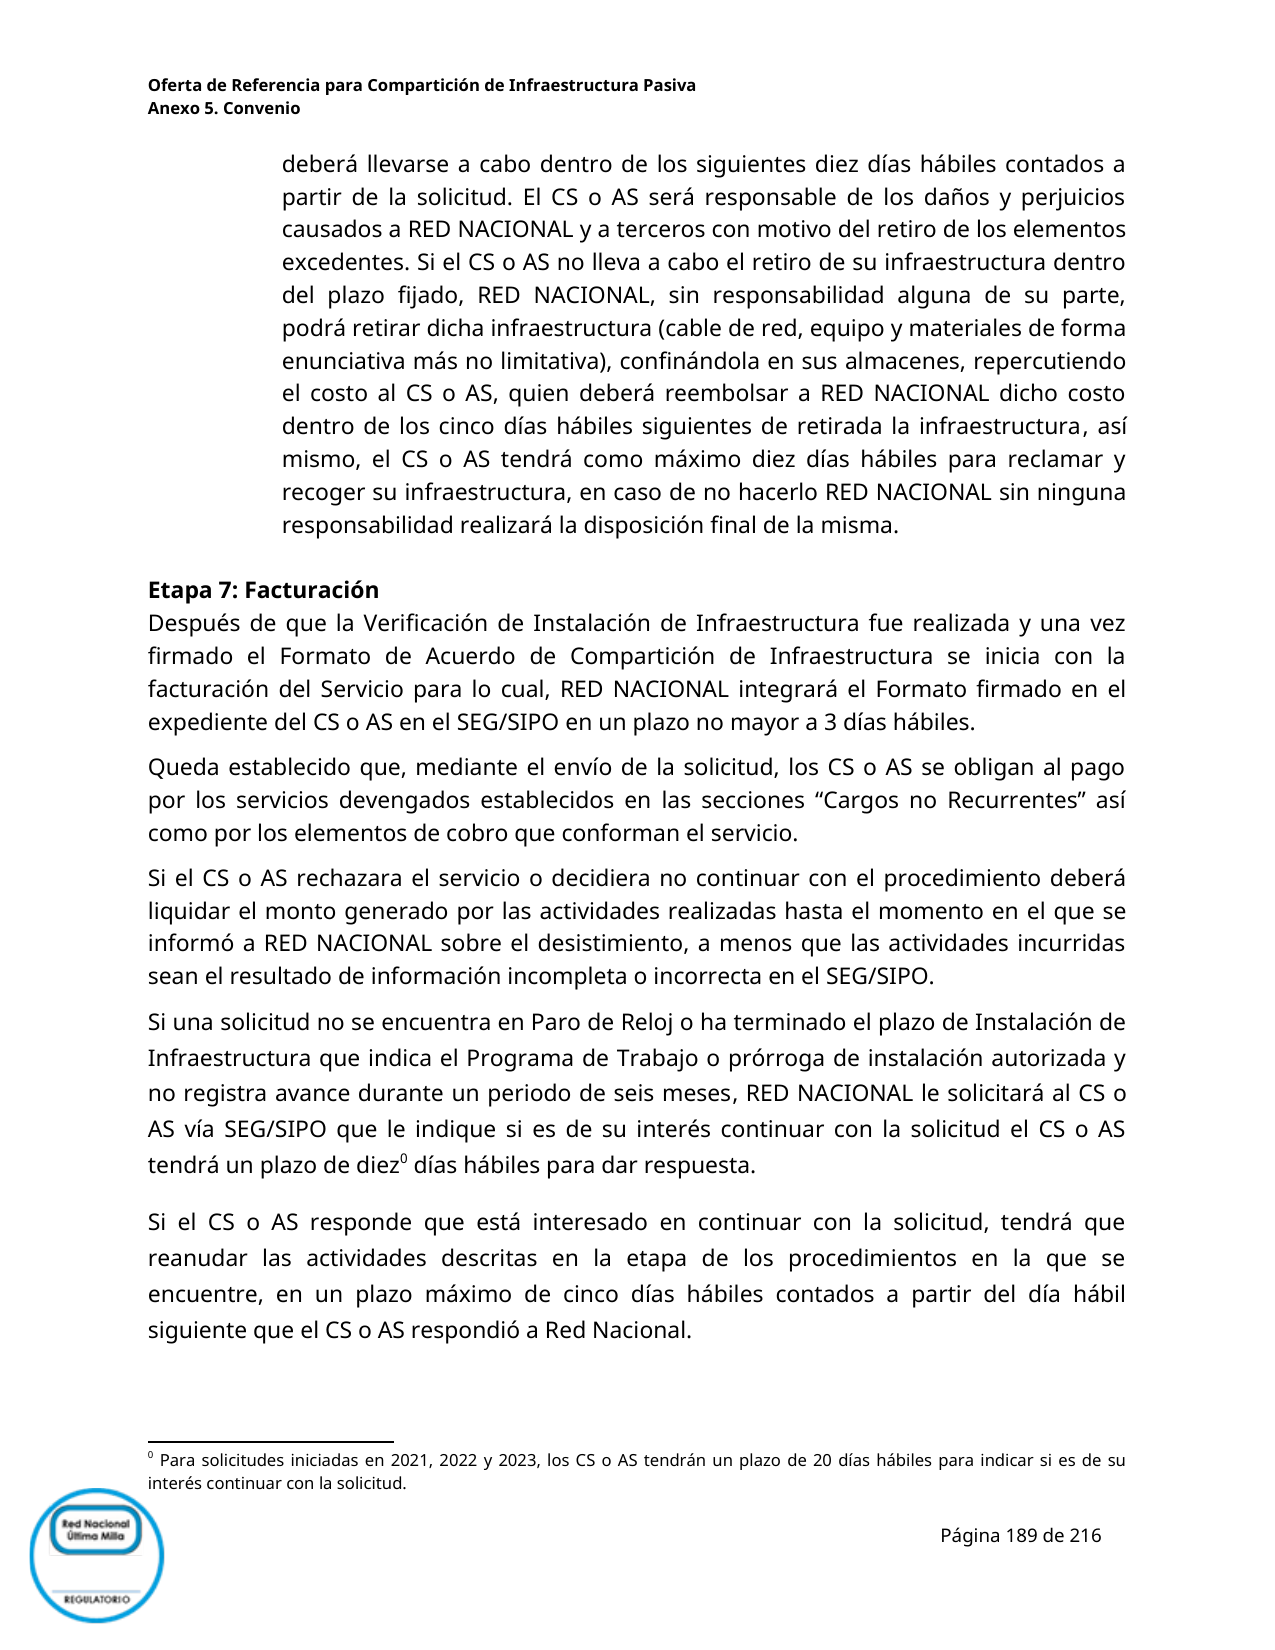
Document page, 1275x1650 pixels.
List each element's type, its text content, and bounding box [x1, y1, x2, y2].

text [207, 148, 1127, 540]
text Después de que la Verificación de Instalación de Infraestructura fue realizada y una vez firmado el Formato de Acuerdo de Compartición de Infraestructura se inicia con la facturación del Servicio para lo cual, RED NACIONAL integrará el Formato firmado en el expediente del CS o AS en el SEG/SIPO en un plazo no mayor a 3 días hábiles. [148, 607, 1127, 737]
text Si el CS o AS rechazara el servicio o decidiera no continuar con el procedimiento deberá liquidar el monto generado por las actividades realizadas hasta el momento en el que se informó a RED NACIONAL sobre el desistimiento, a menos que las actividades incurridas sean el resultado de información incompleta o incorrecta en el SEG/SIPO. [148, 862, 1127, 991]
text Etapa 7: Facturación [148, 574, 1127, 606]
picture [29, 1488, 166, 1625]
picture [29, 1488, 93, 1551]
text Queda establecido que, mediante el envío de la solicitud, los CS o AS se obligan al pago por los servicios devengados establecidos en las secciones “Cargos no Recurrentes” así como por los elementos de cobro que conforman el servicio. [148, 751, 1127, 848]
picture [34, 1493, 159, 1618]
text Si una solicitud no se encuentra en Paro de Reloj o ha terminado el plazo de Instalación de Infraestructura que indica el Programa de Trabajo o prórroga de instalación autorizada y no registra avance durante un periodo de seis meses, RED NACIONAL le solicitará al CS o AS vía SEG/SIPO que le indique si es de su interés continuar con la solicitud el CS o AS tendrá un plazo de diez días hábiles para dar respuesta. [148, 1006, 1127, 1181]
text Si el CS o AS responde que está interesado en continuar con la solicitud, tendrá que reanudar las actividades descritas en la etapa de los procedimientos en la que se encuentre, en un plazo máximo de cinco días hábiles contados a partir del día hábil siguiente que el CS o AS respondió a Red Nacional. [148, 1206, 1127, 1345]
